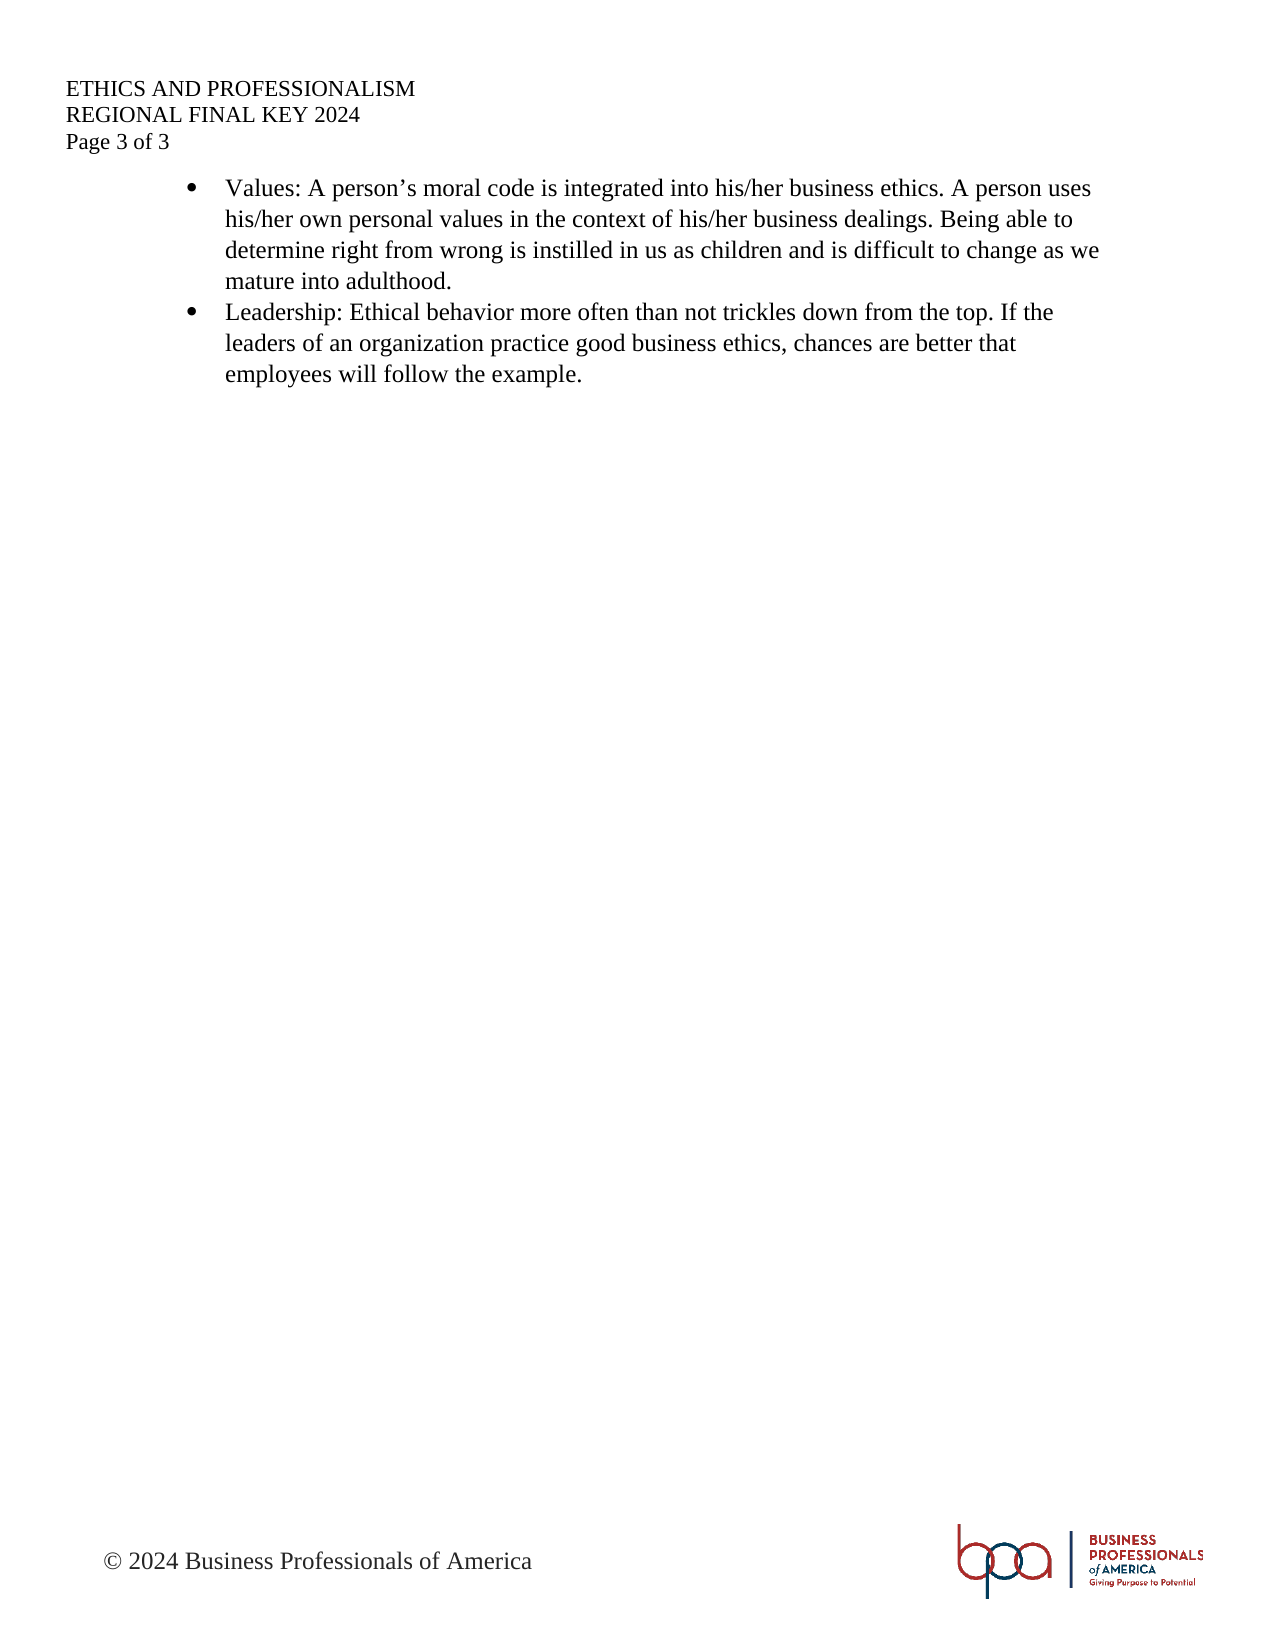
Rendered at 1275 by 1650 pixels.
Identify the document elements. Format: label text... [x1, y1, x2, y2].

list Leadership: Ethical behavior more often than not trickles down from the top. If the leaders of an organization practice good business ethics, chances are better that employees will follow the example. [187, 297, 1125, 388]
list Values: A person’s moral code is integrated into his/her business ethics. A person uses his/her own personal values in the context of his/her business dealings. Being able to determine right from wrong is instilled in us as children and is difficult to change as we mature into adulthood. [187, 173, 1125, 295]
picture [957, 1524, 1203, 1599]
